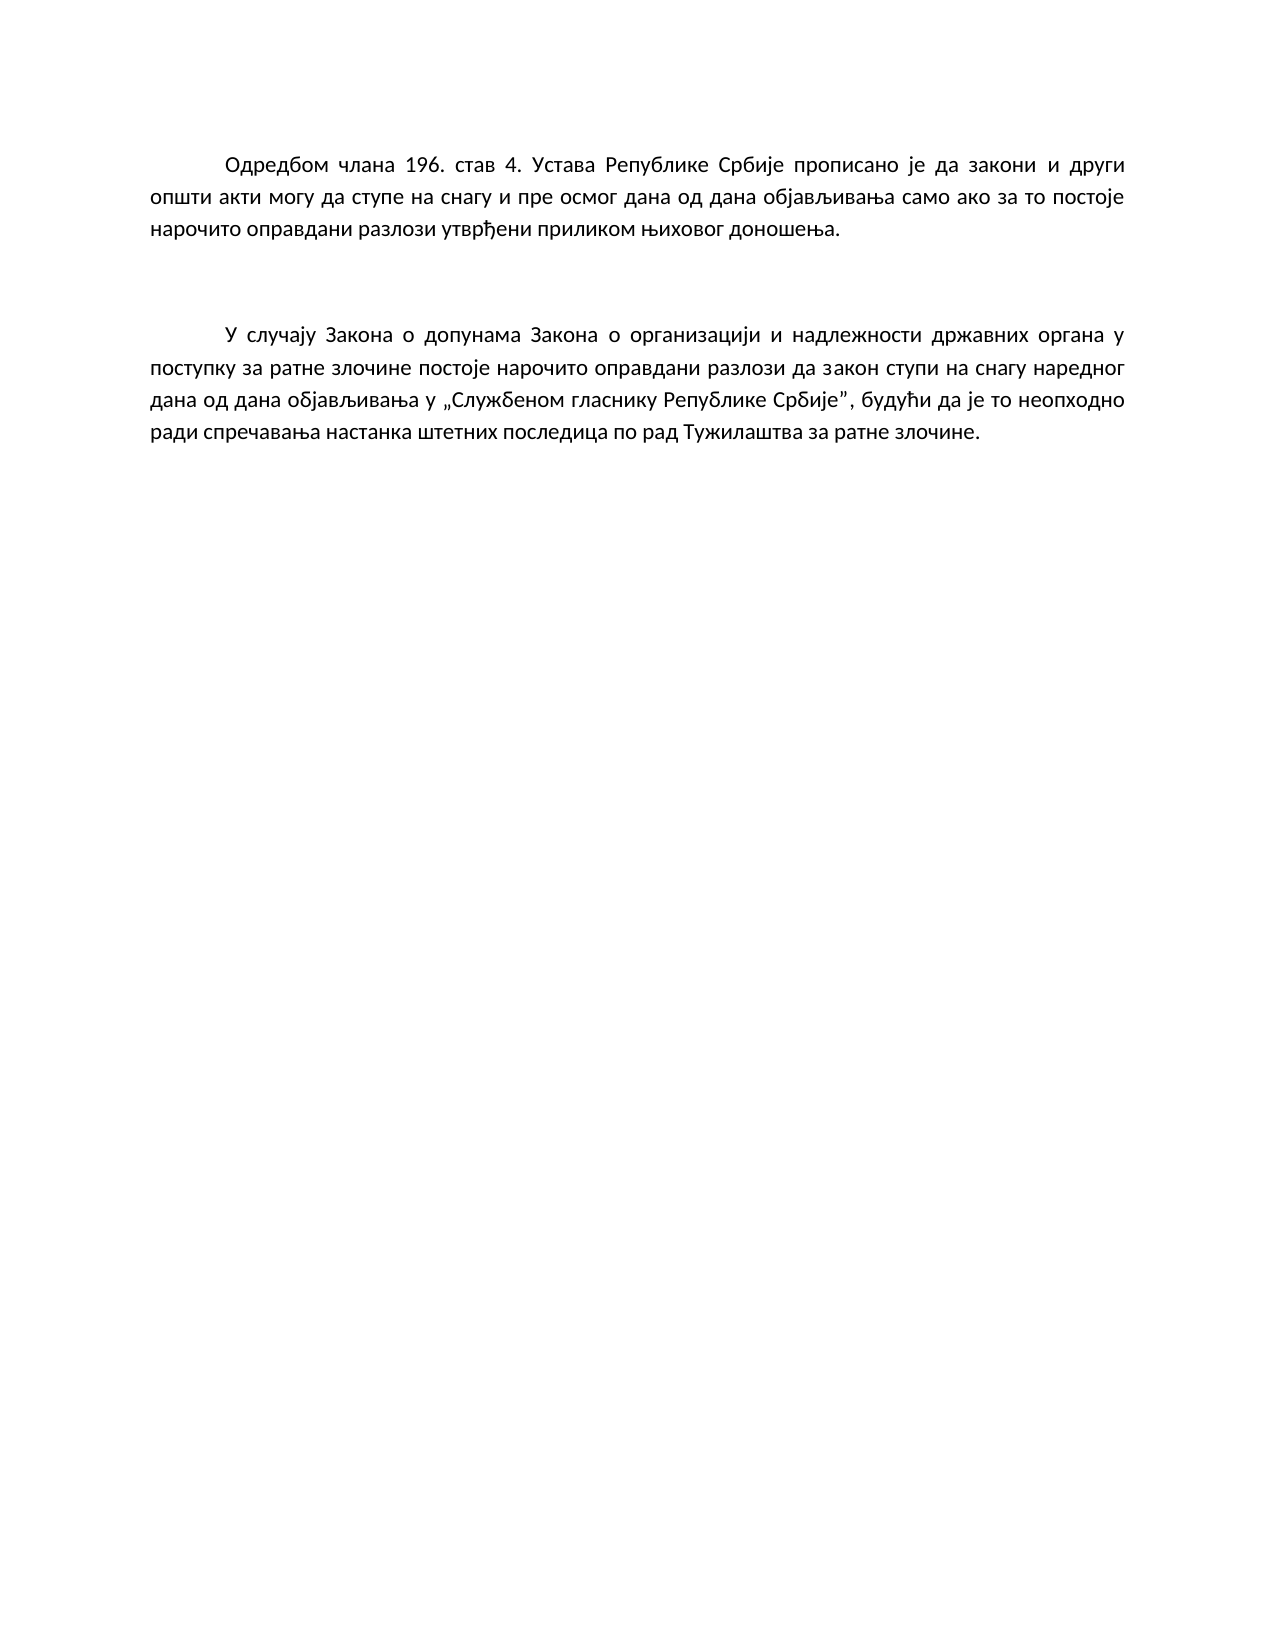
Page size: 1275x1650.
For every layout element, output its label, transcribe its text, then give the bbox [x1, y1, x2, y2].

text Одредбом члана 196. став 4. Устава Републике Србије прописано је да закони и други општи акти могу да ступе на снагу и пре осмог дана од дана објављивања само ако за то постоје нарочито оправдани разлози утврђени приликом њиховог доношења. [150, 150, 1125, 242]
text У случају Закона о допунама Закона о организацији и надлежности државних органа у поступку за ратне злочине постоје нарочито оправдани разлози да закон ступи на снагу наредног дана од дана објављивања у „Службеном гласнику Републике Србије”, будући да је то неопходно ради спречавања настанка штетних последица по рад Тужилаштва за ратне злочине. [150, 320, 1125, 445]
